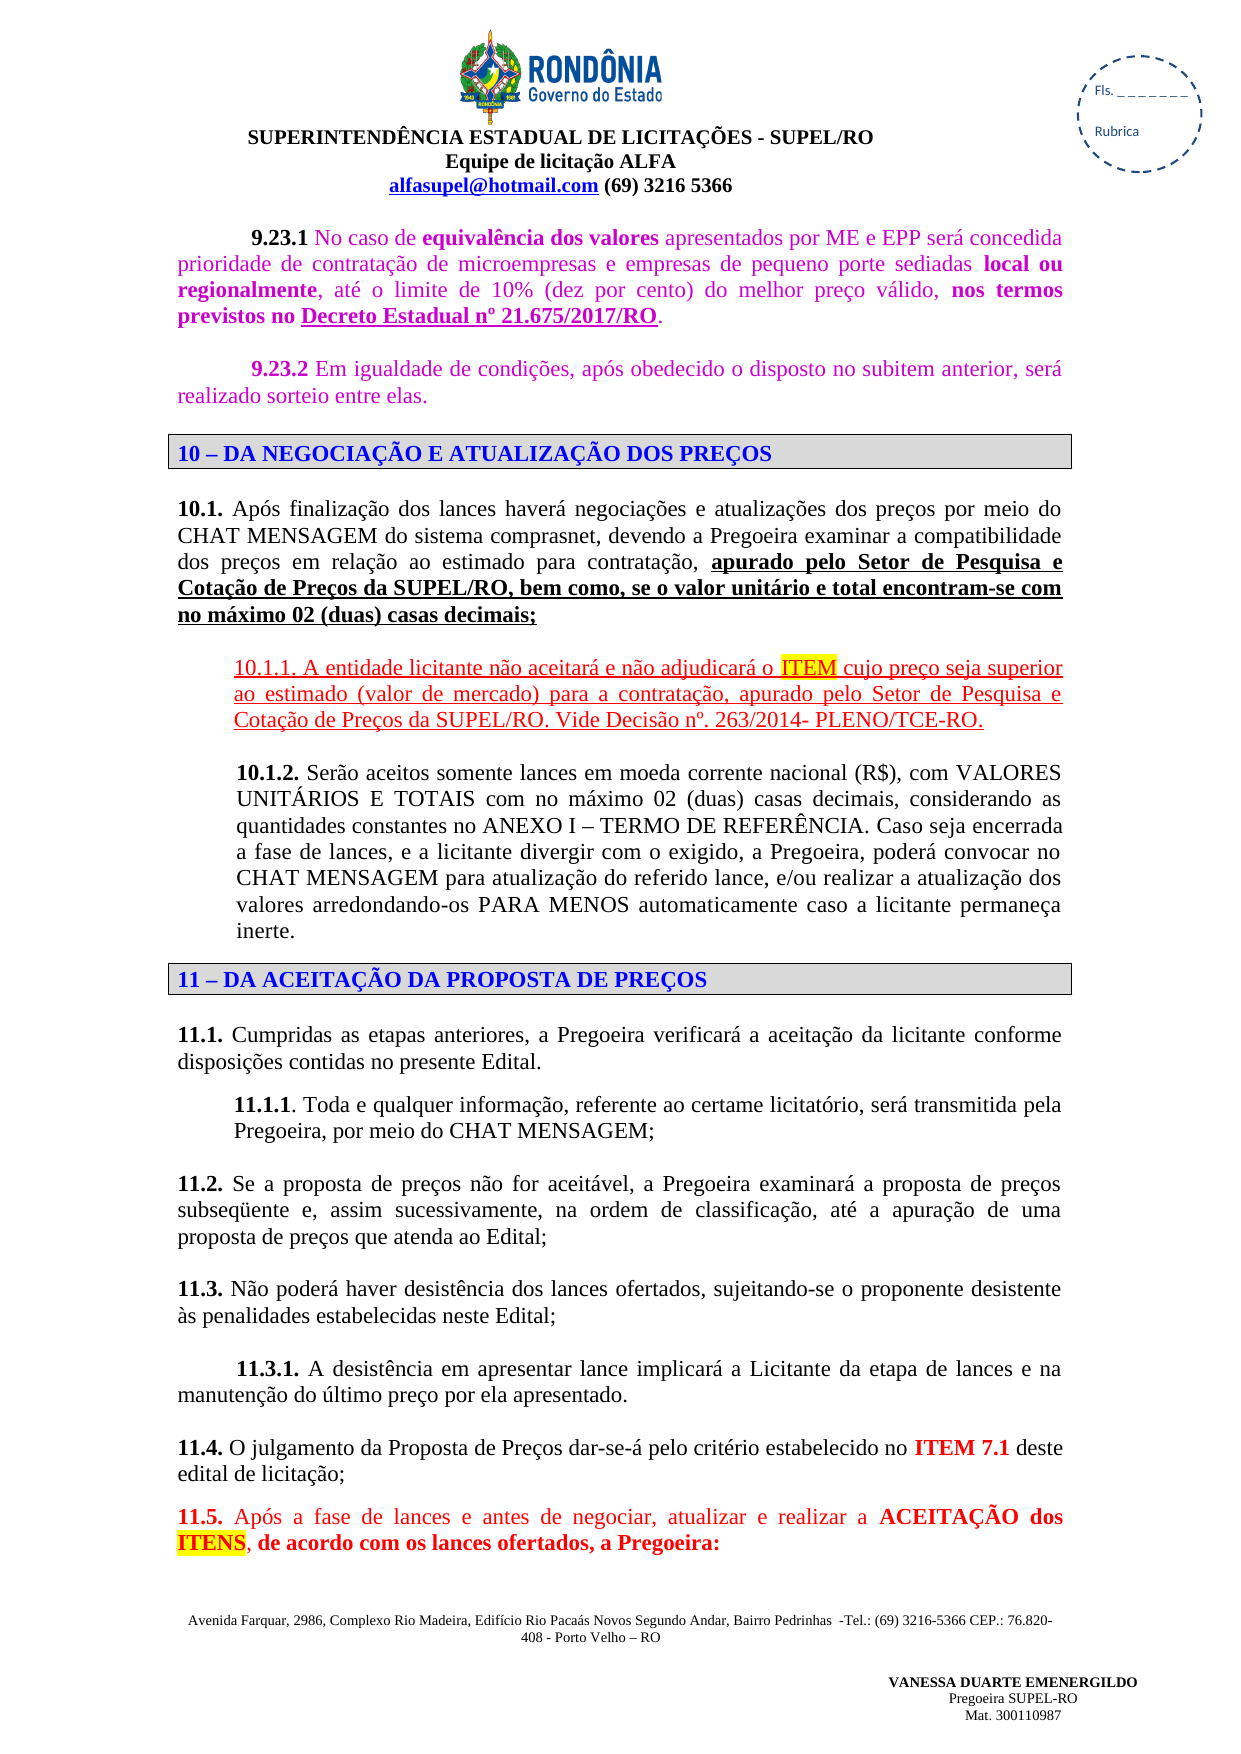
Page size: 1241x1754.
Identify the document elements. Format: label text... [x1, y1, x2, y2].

text 11 – DA ACEITAÇÃO DA PROPOSTA DE PREÇOS [169, 964, 1071, 994]
text 11.1.1. Toda e qualquer informação, referente ao certame licitatório, será transmitida pela Pregoeira, por meio do CHAT MENSAGEM; [233, 1091, 1063, 1144]
picture [459, 29, 662, 125]
text 10.1. Após finalização dos lances haverá negociações e atualizações dos preços por meio do CHAT MENSAGEM do sistema comprasnet, devendo a Pregoeira examinar a compatibilidade dos preços em relação ao estimado para contratação, apurado pelo Setor de Pesquisa e Cotação de Preços da SUPEL/RO, bem como, se o valor unitário e total encontram-se com no máximo 02 (duas) casas decimais; [177, 495, 1063, 597]
text 11.3. Não poderá haver desistência dos lances ofertados, sujeitando-se o proponente desistente às penalidades estabelecidas neste Edital; [177, 1276, 1063, 1328]
text 10.1.1. A entidade licitante não aceitará e não adjudicará o ITEM cujo preço seja superior ao estimado (valor de mercado) para a contratação, apurado pelo Setor de Pesquisa e Cotação de Preços da SUPEL/RO. Vide Decisão nº. 263/2014- PLENO/TCE-RO. [233, 677, 1063, 703]
text 10.1.1. A entidade licitante não aceitará e não adjudicará o ITEM cujo preço seja superior ao estimado (valor de mercado) para a contratação, apurado pelo Setor de Pesquisa e Cotação de Preços da SUPEL/RO. Vide Decisão nº. 263/2014- PLENO/TCE-RO. [233, 704, 1063, 733]
text 10.1. Após finalização dos lances haverá negociações e atualizações dos preços por meio do CHAT MENSAGEM do sistema comprasnet, devendo a Pregoeira examinar a compatibilidade dos preços em relação ao estimado para contratação, apurado pelo Setor de Pesquisa e Cotação de Preços da SUPEL/RO, bem como, se o valor unitário e total encontram-se com no máximo 02 (duas) casas decimais; [177, 598, 1063, 627]
text 9.23.2 Em igualdade de condições, após obedecido o disposto no subitem anterior, será realizado sorteio entre elas. [177, 355, 1063, 408]
text 10.1.2. Serão aceitos somente lances em moeda corrente nacional (R$), com VALORES UNITÁRIOS E TOTAIS com no máximo 02 (duas) casas decimais, considerando as quantidades constantes no ANEXO I – TERMO DE REFERÊNCIA. Caso seja encerrada a fase de lances, e a licitante divergir com o exigido, a Pregoeira, poderá convocar no CHAT MENSAGEM para atualização do referido lance, e/ou realizar a atualização dos valores arredondando-os PARA MENOS automaticamente caso a licitante permaneça inerte. [236, 759, 1063, 943]
text 11.1. Cumpridas as etapas anteriores, a Pregoeira verificará a aceitação da licitante conforme disposições contidas no presente Edital. [177, 1022, 1063, 1074]
text 11.5. Após a fase de lances e antes de negociar, atualizar e realizar a ACEITAÇÃO dos ITENS, de acordo com os lances ofertados, a Pregoeira: [177, 1503, 1063, 1556]
text 10 – DA NEGOCIAÇÃO E ATUALIZAÇÃO DOS PREÇOS [169, 435, 1071, 468]
text 11.2. Se a proposta de preços não for aceitável, a Pregoeira examinará a proposta de preços subseqüente e, assim sucessivamente, na ordem de classificação, até a apuração de uma proposta de preços que atenda ao Edital; [177, 1170, 1063, 1249]
text 10.1.1. A entidade licitante não aceitará e não adjudicará o ITEM cujo preço seja superior ao estimado (valor de mercado) para a contratação, apurado pelo Setor de Pesquisa e Cotação de Preços da SUPEL/RO. Vide Decisão nº. 263/2014- PLENO/TCE-RO. [233, 653, 1063, 676]
text 11.4. O julgamento da Proposta de Preços dar-se-á pelo critério estabelecido no ITEM 7.1 deste edital de licitação; [177, 1434, 1063, 1486]
text 9.23.1 No caso de equivalência dos valores apresentados por ME e EPP será concedida prioridade de contratação de microempresas e empresas de pequeno porte sediadas local ou regionalmente, até o limite de 10% (dez por cento) do melhor preço válido, nos termos previstos no Decreto Estadual nº 21.675/2017/RO. [177, 223, 1063, 329]
text 11.3.1. A desistência em apresentar lance implicará a Licitante da etapa de lances e na manutenção do último preço por ela apresentado. [177, 1354, 1063, 1407]
